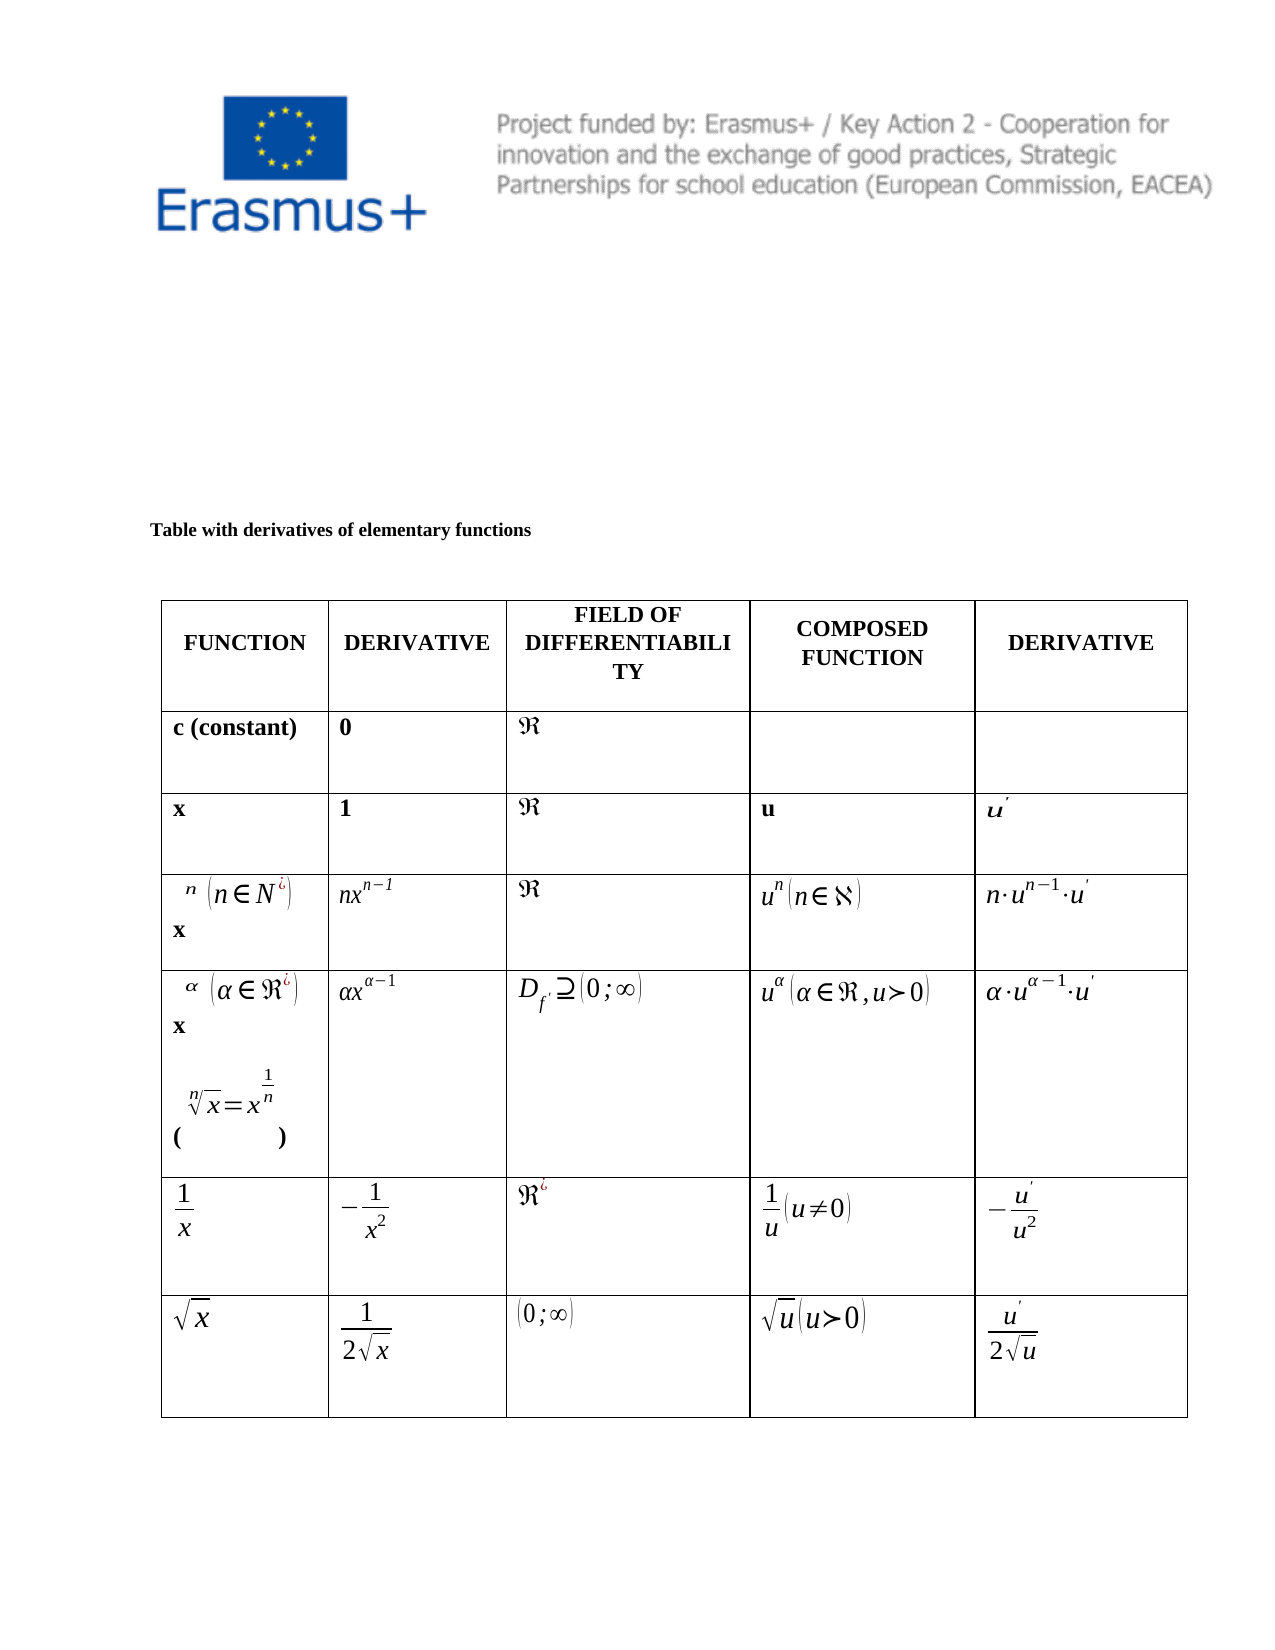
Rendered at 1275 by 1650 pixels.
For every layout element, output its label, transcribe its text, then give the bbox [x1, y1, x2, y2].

table_cell [507, 1178, 749, 1295]
table_cell [329, 875, 506, 970]
table_cell [976, 794, 1187, 874]
table_cell [976, 1296, 1187, 1417]
table_cell 0 [329, 712, 506, 792]
table_header DERIVATIVE [329, 601, 506, 711]
picture [487, 101, 1219, 204]
table_cell [162, 1178, 328, 1295]
table_cell [751, 875, 974, 970]
table_cell [751, 1296, 974, 1417]
table_header FIELD OF DIFFERENTIABILITY [507, 601, 749, 711]
table_cell [329, 971, 506, 1177]
table_cell x [162, 875, 328, 970]
table_cell [976, 875, 1187, 970]
table_cell [751, 712, 974, 792]
table_cell [507, 1296, 749, 1417]
picture [149, 73, 431, 235]
table_header COMPOSED FUNCTION [751, 601, 974, 711]
table_cell [976, 1178, 1187, 1295]
subtitle Table with derivatives of elementary functions [150, 502, 1125, 541]
table_header DERIVATIVE [976, 601, 1187, 711]
table_cell [751, 1178, 974, 1295]
table_cell [507, 875, 749, 970]
table_cell [507, 712, 749, 792]
table_header FUNCTION [162, 601, 328, 711]
table_cell u [751, 794, 974, 874]
table_cell c (constant) [162, 712, 328, 792]
table_cell 1 [329, 794, 506, 874]
table_cell x [162, 794, 328, 874]
table_cell [976, 712, 1187, 792]
table_cell [329, 1178, 506, 1295]
table_cell [329, 1296, 506, 1417]
table_cell x ( ) [162, 971, 328, 1177]
table_cell [507, 971, 749, 1177]
table_cell [976, 971, 1187, 1177]
table_cell [162, 1296, 328, 1417]
table_cell [507, 794, 749, 874]
table_cell [751, 971, 974, 1177]
